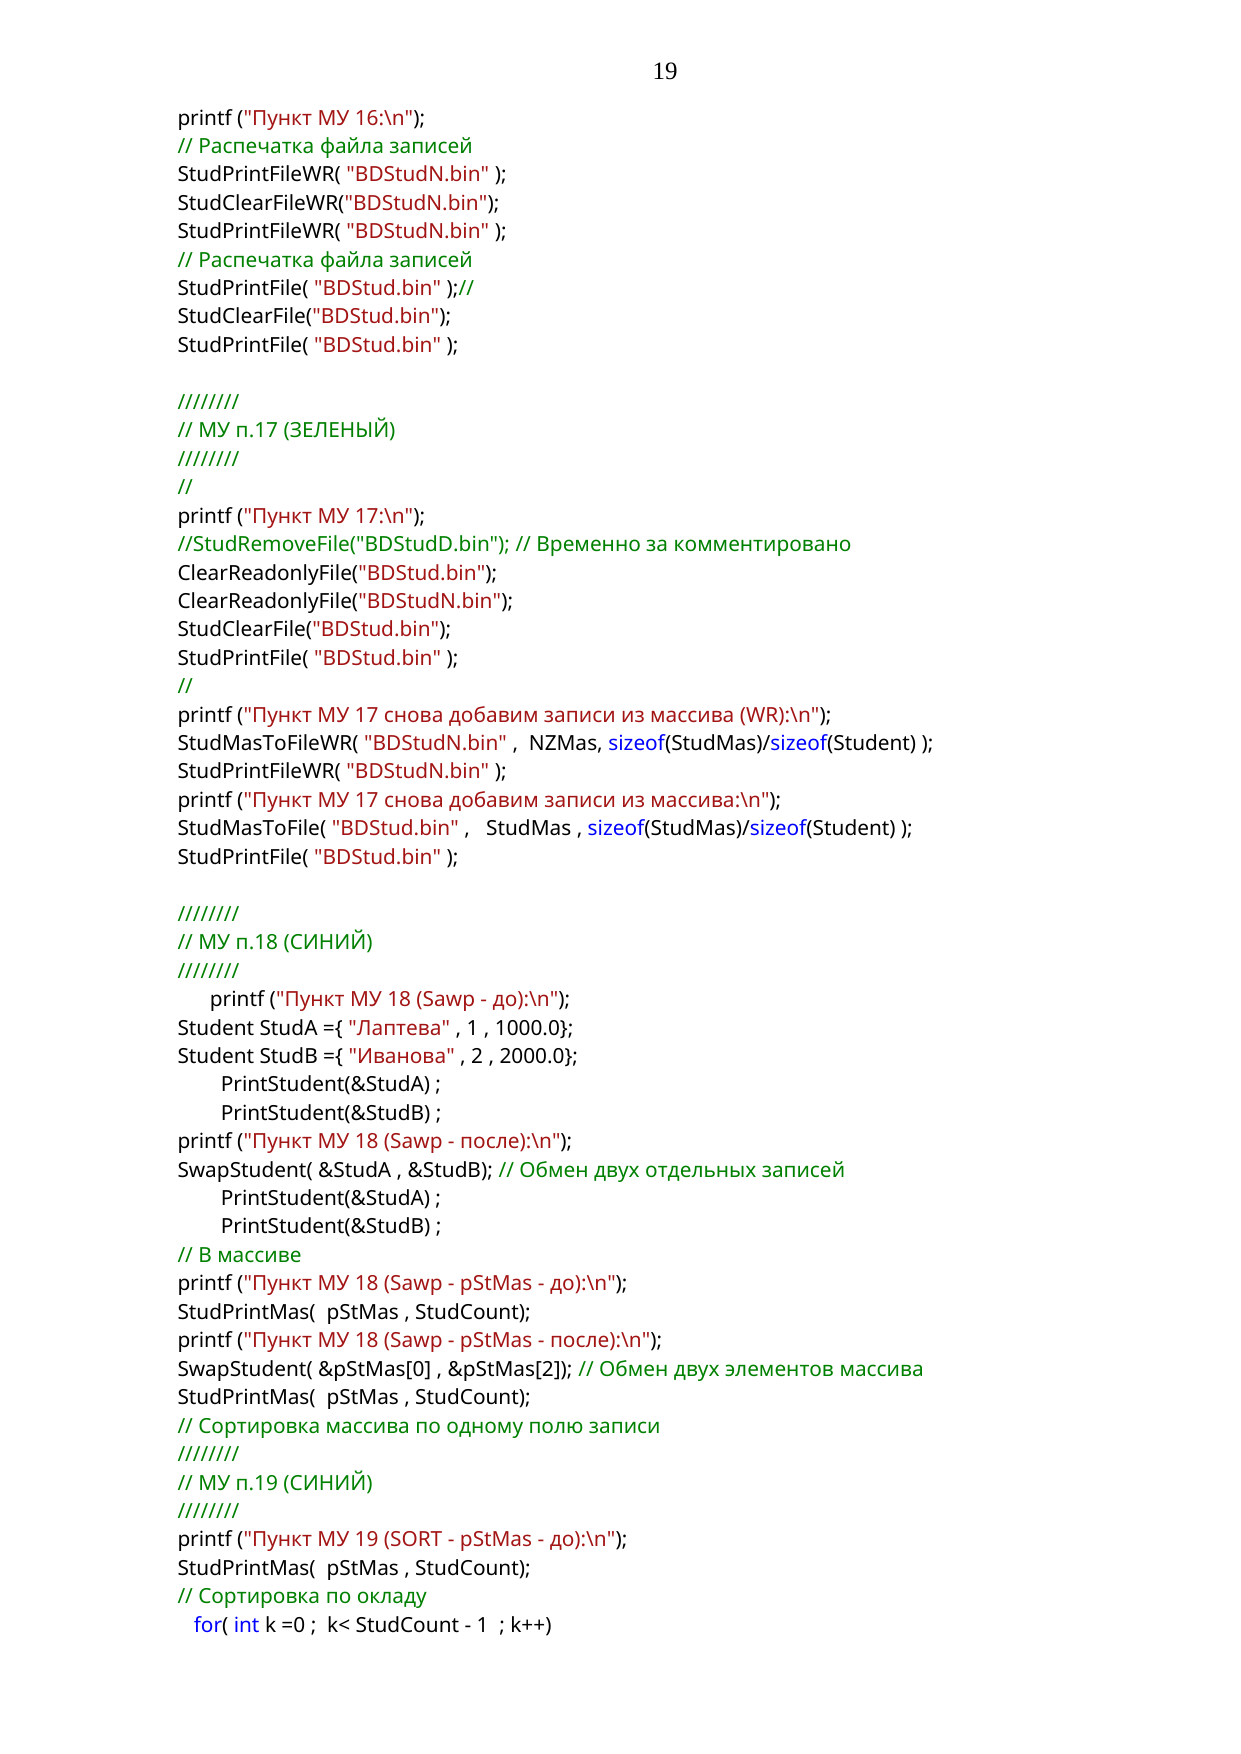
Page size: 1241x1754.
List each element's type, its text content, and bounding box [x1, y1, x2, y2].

text //////// [177, 444, 1152, 472]
text StudPrintFileWR( "BDStudN.bin" ); [177, 159, 1152, 188]
text // Распечатка файла записей [177, 245, 1152, 273]
text ClearReadonlyFile("BDStud.bin"); [177, 558, 1152, 586]
text StudPrintMas( pStMas , StudCount); [177, 1382, 1152, 1411]
text // Распечатка файла записей [177, 131, 1152, 159]
text StudPrintFile( "BDStud.bin" ); [177, 643, 1152, 671]
text printf ("Пункт МУ 18 (Sawp - до):\n"); [177, 984, 1152, 1013]
text PrintStudent(&StudB) ; [177, 1212, 1152, 1240]
text ClearReadonlyFile("BDStudN.bin"); [177, 586, 1152, 614]
text // МУ п.19 (СИНИЙ) [177, 1468, 1152, 1496]
text printf ("Пункт МУ 19 (SORT - pStMas - до):\n"); [177, 1524, 1152, 1553]
text StudPrintFile( "BDStud.bin" );// [177, 273, 1152, 302]
text StudMasToFileWR( "BDStudN.bin" , NZMas, sizeof(StudMas)/sizeof(Student) ); [177, 728, 1152, 757]
text printf ("Пункт МУ 18 (Sawp - после):\n"); [177, 1126, 1152, 1155]
text PrintStudent(&StudA) ; [177, 1183, 1152, 1212]
text printf ("Пункт МУ 17:\n"); [177, 501, 1152, 529]
text // МУ п.17 (ЗЕЛЕНЫЙ) [177, 415, 1152, 444]
text // [177, 671, 1152, 700]
text StudPrintFile( "BDStud.bin" ); [177, 842, 1152, 870]
text Student StudB ={ "Иванова" , 2 , 2000.0}; [177, 1041, 1152, 1069]
text //////// [177, 956, 1152, 984]
text PrintStudent(&StudB) ; [177, 1098, 1152, 1126]
text Student StudA ={ "Лаптева" , 1 , 1000.0}; [177, 1013, 1152, 1041]
text StudClearFile("BDStud.bin"); [177, 302, 1152, 330]
text SwapStudent( &pStMas[0] , &pStMas[2]); // Обмен двух элементов массива [177, 1354, 1152, 1382]
text printf ("Пункт МУ 16:\n"); [177, 103, 1152, 131]
text printf ("Пункт МУ 17 снова добавим записи из массива:\n"); [177, 785, 1152, 813]
text PrintStudent(&StudA) ; [177, 1069, 1152, 1098]
text printf ("Пункт МУ 18 (Sawp - pStMas - после):\n"); [177, 1325, 1152, 1354]
text // В массиве [177, 1240, 1152, 1268]
text StudClearFile("BDStud.bin"); [177, 614, 1152, 643]
text for( int k =0 ; k< StudCount - 1 ; k++) [177, 1610, 1152, 1638]
text //StudRemoveFile("BDStudD.bin"); // Временно за комментировано [177, 529, 1152, 558]
text StudClearFileWR("BDStudN.bin"); [177, 188, 1152, 216]
text // МУ п.18 (СИНИЙ) [177, 927, 1152, 956]
text // Сортировка по окладу [177, 1581, 1152, 1610]
text // [177, 472, 1152, 501]
text // Сортировка массива по одному полю записи [177, 1411, 1152, 1439]
text StudMasToFile( "BDStud.bin" , StudMas , sizeof(StudMas)/sizeof(Student) ); [177, 813, 1152, 842]
text //////// [177, 387, 1152, 415]
text printf ("Пункт МУ 17 снова добавим записи из массива (WR):\n"); [177, 700, 1152, 728]
text SwapStudent( &StudA , &StudB); // Обмен двух отдельных записей [177, 1155, 1152, 1183]
text StudPrintMas( pStMas , StudCount); [177, 1553, 1152, 1581]
text StudPrintMas( pStMas , StudCount); [177, 1297, 1152, 1325]
text StudPrintFileWR( "BDStudN.bin" ); [177, 216, 1152, 245]
text //////// [177, 899, 1152, 927]
text //////// [177, 1439, 1152, 1468]
text printf ("Пункт МУ 18 (Sawp - pStMas - до):\n"); [177, 1268, 1152, 1297]
text StudPrintFile( "BDStud.bin" ); [177, 330, 1152, 358]
text StudPrintFileWR( "BDStudN.bin" ); [177, 757, 1152, 785]
text //////// [177, 1496, 1152, 1524]
